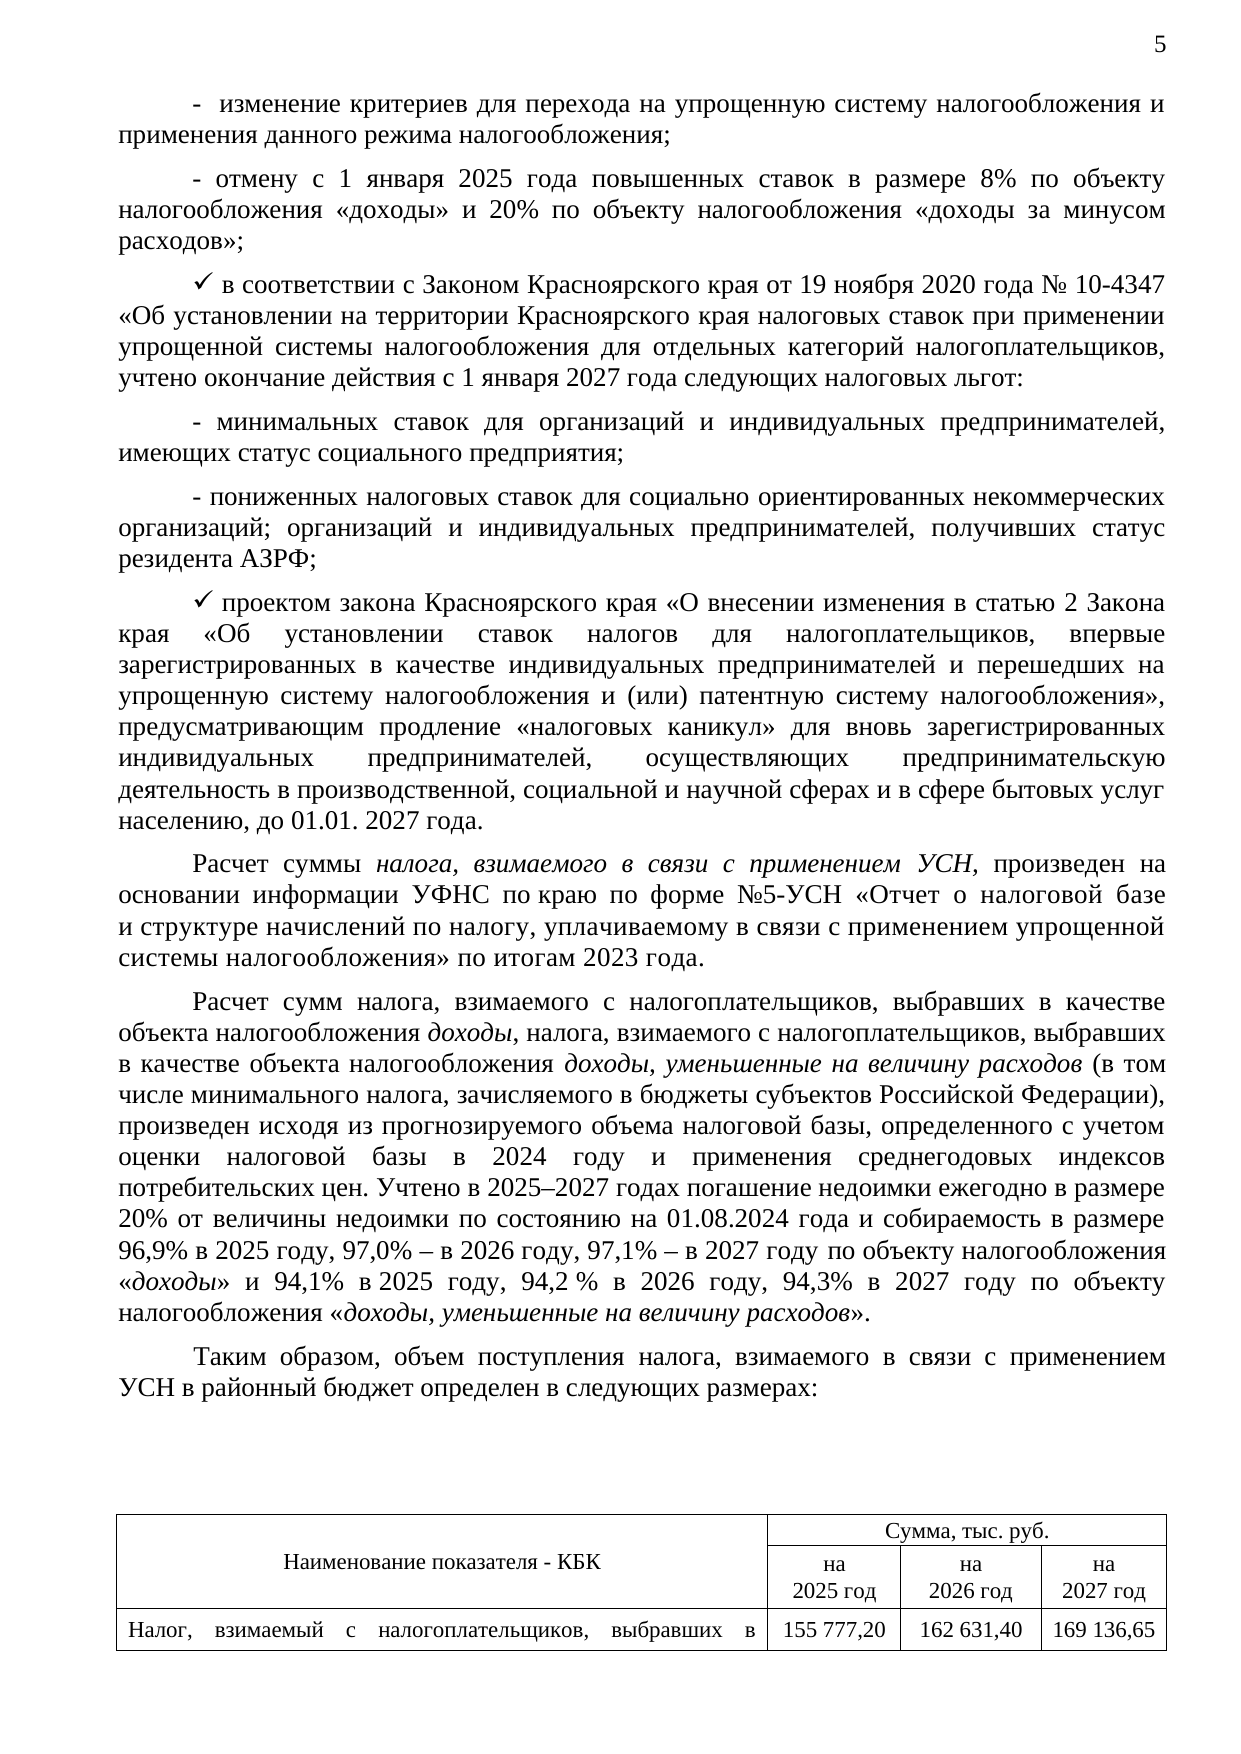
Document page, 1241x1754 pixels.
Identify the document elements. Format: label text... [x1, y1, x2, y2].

text - пониженных налоговых ставок для социально ориентированных некоммерческих организаций; организаций и индивидуальных предпринимателей, получивших статус резидента АЗРФ; [118, 480, 1166, 573]
table_cell на 2026 год [901, 1546, 1041, 1607]
list в соответствии с Законом Красноярского края от 19 ноября 2020 года № 10-4347 «Об установлении на территории Красноярского края налоговых ставок при применении упрощенной системы налогообложения для отдельных категорий налогоплательщиков, учтено окончание действия с 1 января 2027 года следующих налоговых льгот: [118, 268, 1166, 392]
list проектом закона Красноярского края «О внесении изменения в статью 2 Закона края «Об установлении ставок налогов для налогоплательщиков, впервые зарегистрированных в качестве индивидуальных предпринимателей и перешедших на упрощенную систему налогообложения и (или) патентную систему налогообложения», предусматривающим продление «налоговых каникул» для вновь зарегистрированных индивидуальных предпринимателей, осуществляющих предпринимательскую деятельность в производственной, социальной и научной сферах и в сфере бытовых услуг населению, до 01.01. 2027 года. [118, 586, 1166, 835]
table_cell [117, 1609, 767, 1650]
table_cell 169 136,65 [1042, 1609, 1166, 1650]
text Таким образом, объем поступления налога, взимаемого в связи с применением УСН в районный бюджет определен в следующих размерах: [118, 1340, 1166, 1402]
table_cell на 2027 год [1042, 1546, 1166, 1607]
table_header Наименование показателя - КБК [117, 1515, 767, 1607]
table_cell 155 777,20 [768, 1609, 900, 1650]
table_header Сумма, тыс. руб. [768, 1515, 1166, 1545]
table_cell на 2025 год [768, 1546, 900, 1607]
text Расчет сумм налога, взимаемого с налогоплательщиков, выбравших в качестве объекта налогообложения доходы, налога, взимаемого с налогоплательщиков, выбравших в качестве объекта налогообложения доходы, уменьшенные на величину расходов (в том числе минимального налога, зачисляемого в бюджеты субъектов Российской Федерации), произведен исходя из прогнозируемого объема налоговой базы, определенного с учетом оценки налоговой базы в 2024 году и применения среднегодовых индексов потребительских цен. Учтено в 2025–2027 годах погашение недоимки ежегодно в размере 20% от величины недоимки по состоянию на 01.08.2024 года и собираемость в размере 96,9% в 2025 году, 97,0% – в 2026 году, 97,1% – в 2027 году по объекту налогообложения «доходы» и 94,1% в 2025 году, 94,2 % в 2026 году, 94,3% в 2027 году по объекту налогообложения «доходы, уменьшенные на величину расходов». [118, 984, 1166, 1327]
table_cell 162 631,40 [901, 1609, 1041, 1650]
text - отмену с 1 января 2025 года повышенных ставок в размере 8% по объекту налогообложения «доходы» и 20% по объекту налогообложения «доходы за минусом расходов»; [118, 162, 1166, 255]
text - изменение критериев для перехода на упрощенную систему налогообложения и применения данного режима налогообложения; [118, 87, 1166, 149]
text - минимальных ставок для организаций и индивидуальных предпринимателей, имеющих статус социального предприятия; [118, 405, 1166, 467]
text Расчет суммы налога, взимаемого в связи с применением УСН, произведен на основании информации УФНС по краю по форме №5-УСН «Отчет о налоговой базе и структуре начислений по налогу, уплачиваемому в связи с применением упрощенной системы налогообложения» по итогам 2023 года. [118, 847, 1166, 972]
